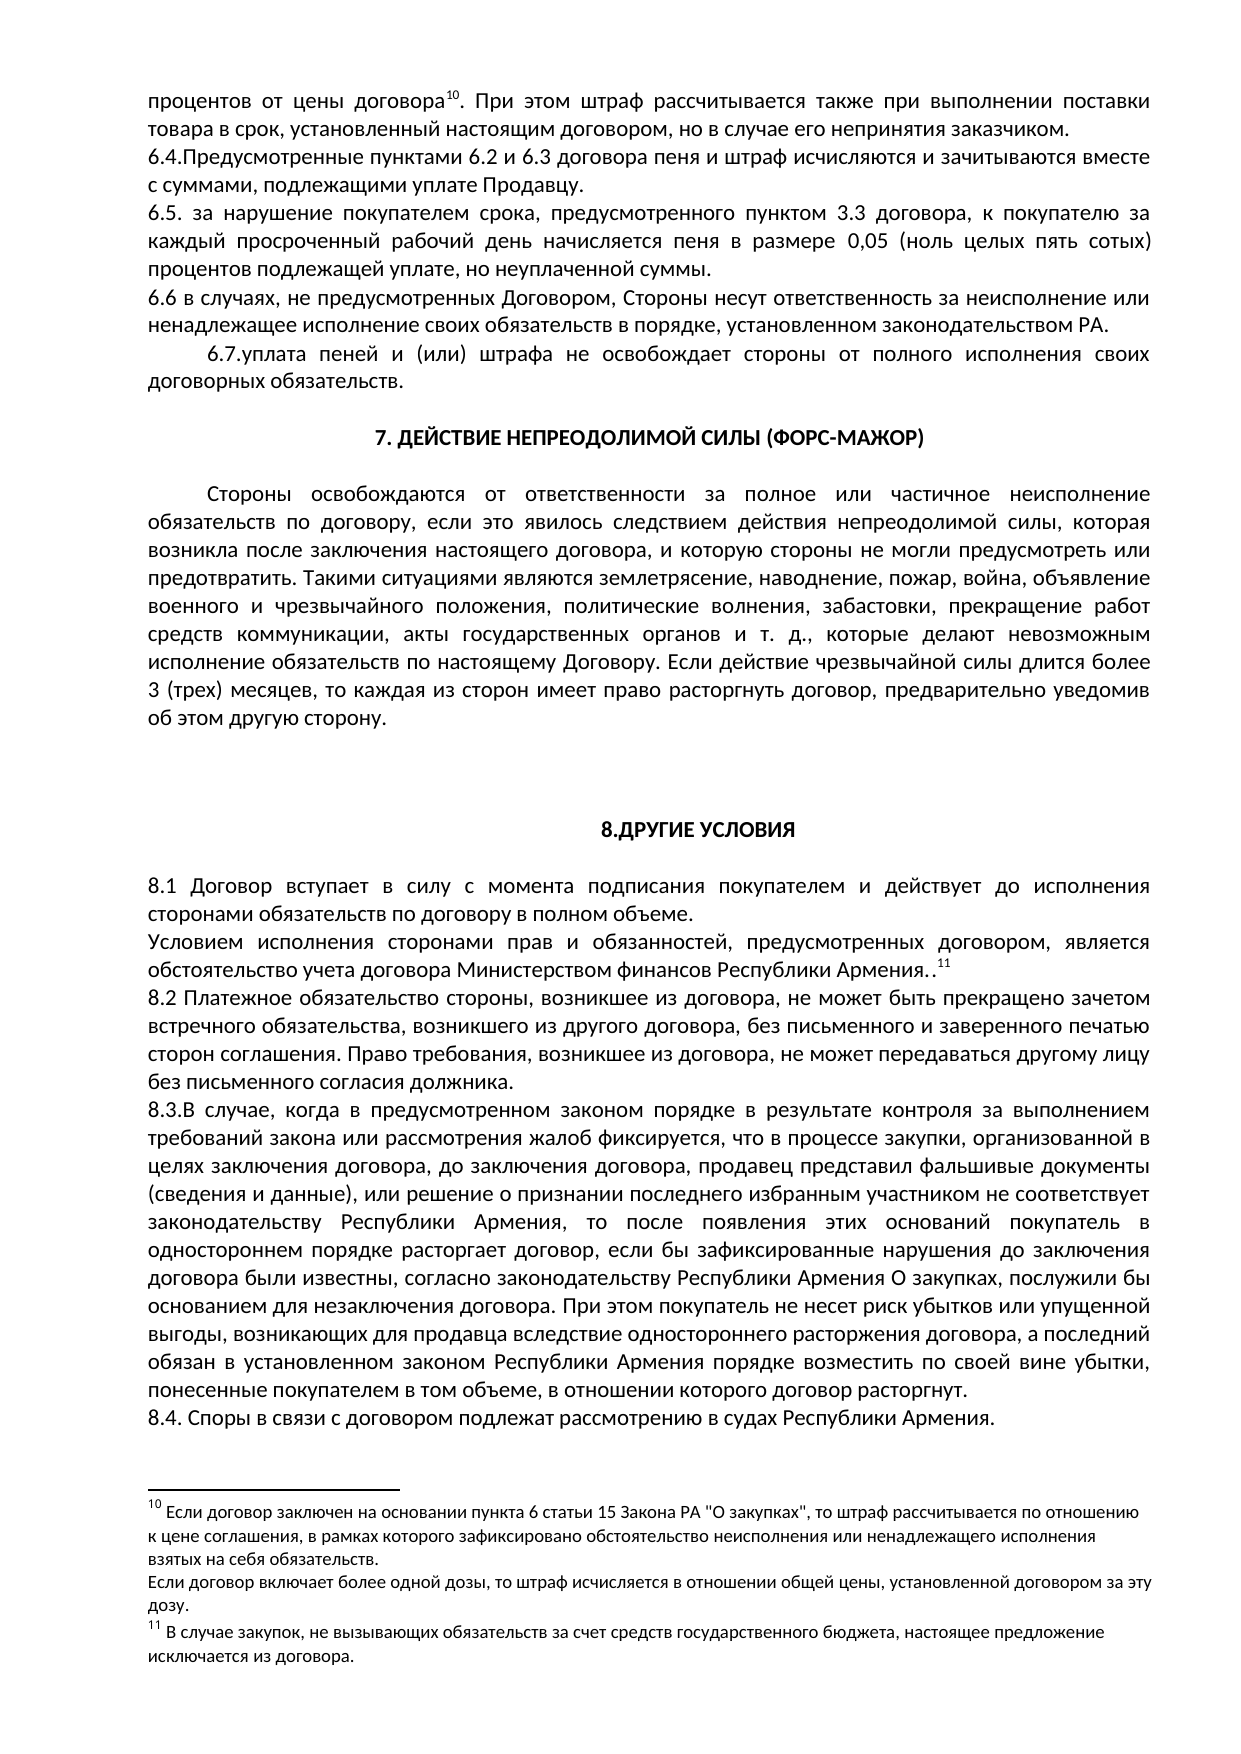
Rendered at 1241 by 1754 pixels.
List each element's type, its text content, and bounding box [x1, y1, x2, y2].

text 6.4.Предусмотренные пунктами 6.2 и 6.3 договора пеня и штраф исчисляются и зачитываются вместе с суммами, подлежащими уплате Продавцу. [148, 142, 1152, 198]
list 6.5. за нарушение покупателем срока, предусмотренного пунктом 3.3 договора, к покупателю за каждый просроченный рабочий день начисляется пеня в размере 0,05 (ноль целых пять сотых) процентов подлежащей уплате, но неуплаченной суммы. [148, 198, 1152, 283]
text 6.7.уплата пеней и (или) штрафа не освобождает стороны от полного исполнения своих договорных обязательств. [148, 339, 1152, 395]
text 8.ДРУГИЕ УСЛОВИЯ [244, 815, 1152, 843]
text 7. ДЕЙСТВИЕ НЕПРЕОДОЛИМОЙ СИЛЫ (ФОРС-МАЖОР) [148, 423, 1152, 451]
text 8.1 Договор вступает в силу с момента подписания покупателем и действует до исполнения сторонами обязательств по договору в полном объеме. [148, 871, 1152, 927]
text Стороны освобождаются от ответственности за полное или частичное неисполнение обязательств по договору, если это явилось следствием действия непреодолимой силы, которая возникла после заключения настоящего договора, и которую стороны не могли предусмотреть или предотвратить. Такими ситуациями являются землетрясение, наводнение, пожар, война, объявление военного и чрезвычайного положения, политические волнения, забастовки, прекращение работ средств коммуникации, акты государственных органов и т. д., которые делают невозможным исполнение обязательств по настоящему Договору. Если действие чрезвычайной силы длится более 3 (трех) месяцев, то каждая из сторон имеет право расторгнуть договор, предварительно уведомив об этом другую сторону. [148, 479, 1152, 731]
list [148, 86, 1152, 142]
text Условием исполнения сторонами прав и обязанностей, предусмотренных договором, является обстоятельство учета договора Министерством финансов Республики Армения.. [148, 927, 1152, 983]
list 6.6 в случаях, не предусмотренных Договором, Стороны несут ответственность за неисполнение или ненадлежащее исполнение своих обязательств в порядке, установленном законодательством РА. [148, 283, 1152, 339]
text 8.4. Споры в связи с договором подлежат рассмотрению в судах Республики Армения. [148, 1403, 1152, 1431]
text 8.2 Платежное обязательство стороны, возникшее из договора, не может быть прекращено зачетом встречного обязательства, возникшего из другого договора, без письменного и заверенного печатью сторон соглашения. Право требования, возникшее из договора, не может передаваться другому лицу без письменного согласия должника. [148, 983, 1152, 1095]
text 8.3.В случае, когда в предусмотренном законом порядке в результате контроля за выполнением требований закона или рассмотрения жалоб фиксируется, что в процессе закупки, организованной в целях заключения договора, до заключения договора, продавец представил фальшивые документы (сведения и данные), или решение о признании последнего избранным участником не соответствует законодательству Республики Армения, то после появления этих оснований покупатель в одностороннем порядке расторгает договор, если бы зафиксированные нарушения до заключения договора были известны, согласно законодательству Республики Армения О закупках, послужили бы основанием для незаключения договора. При этом покупатель не несет риск убытков или упущенной выгоды, возникающих для продавца вследствие одностороннего расторжения договора, а последний обязан в установленном законом Республики Армения порядке возместить по своей вине убытки, понесенные покупателем в том объеме, в отношении которого договор расторгнут. [148, 1095, 1152, 1403]
